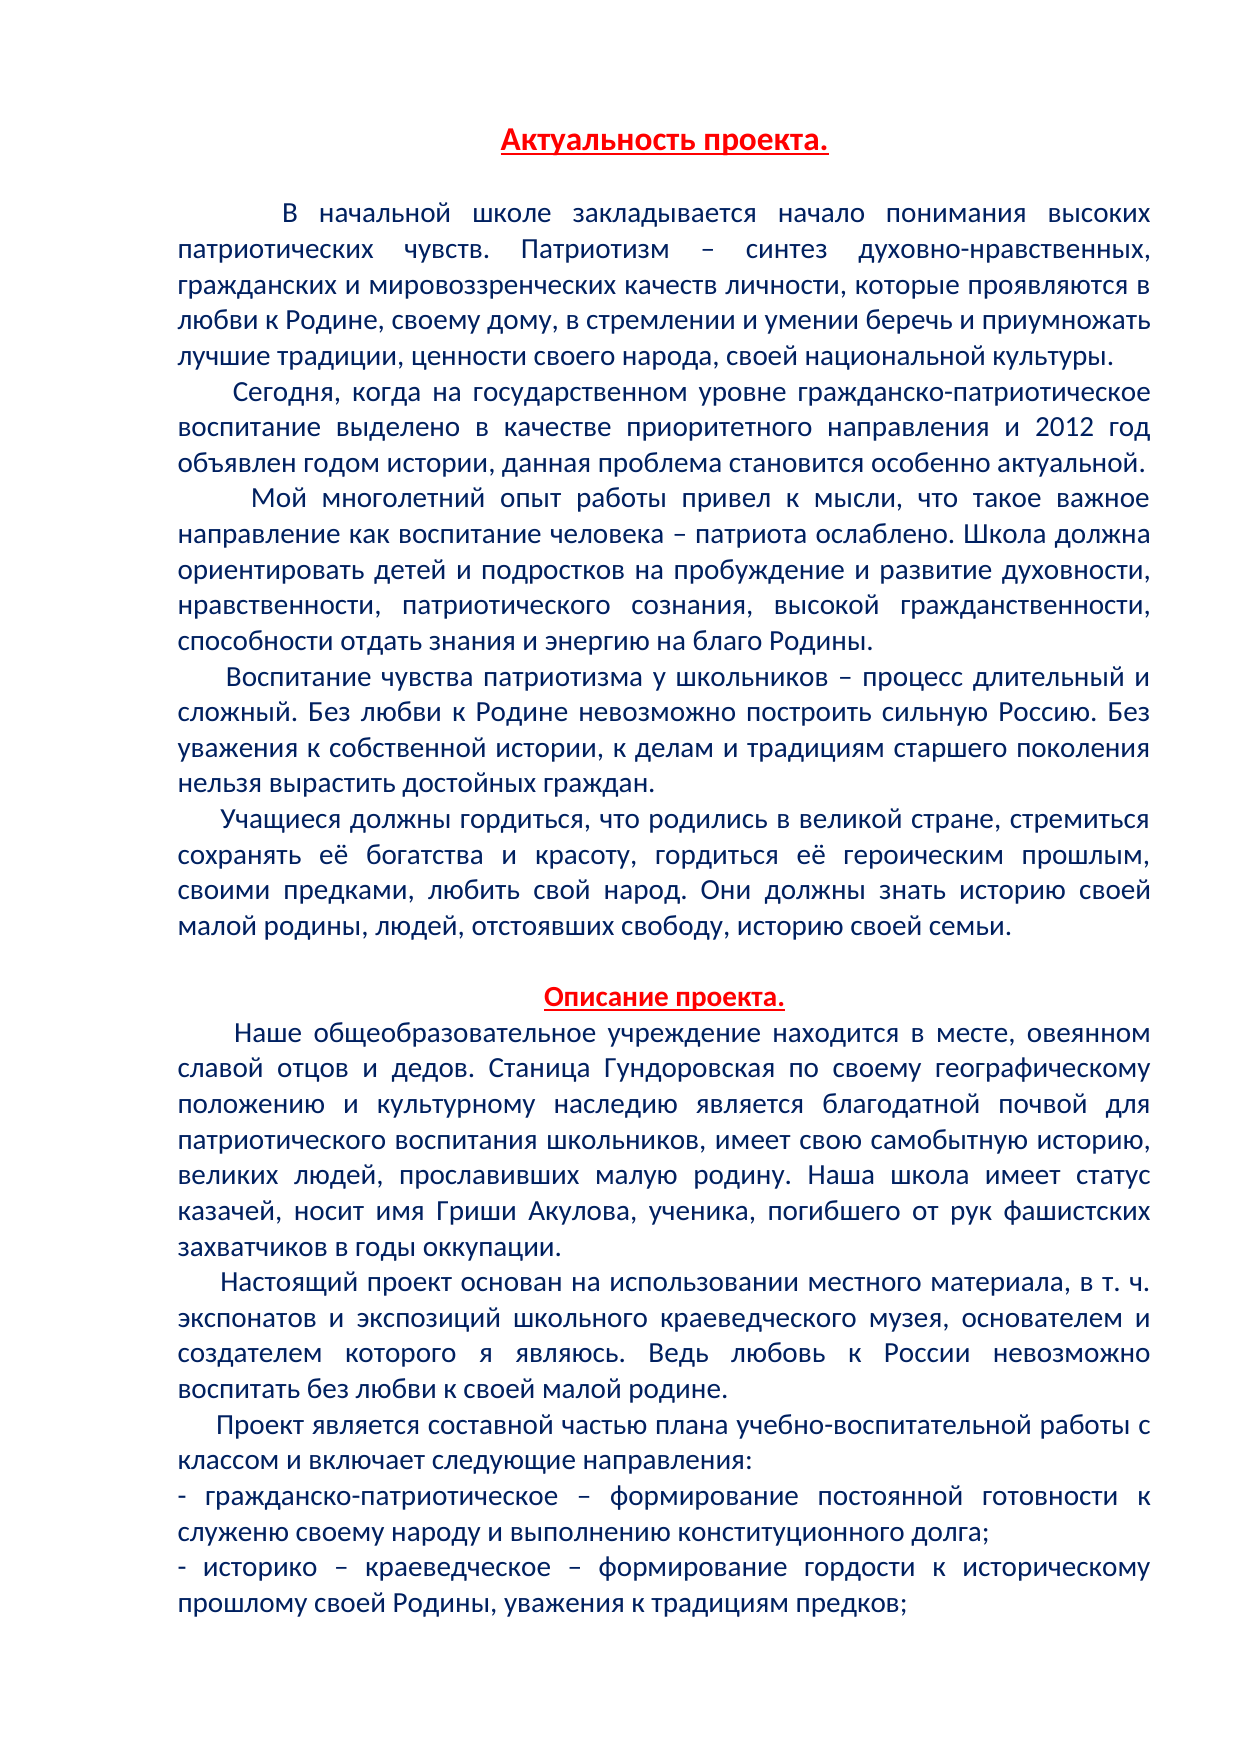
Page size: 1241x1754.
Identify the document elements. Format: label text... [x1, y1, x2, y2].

text Описание проекта. [177, 978, 1152, 1014]
text Учащиеся должны гордиться, что родились в великой стране, стремиться сохранять её богатства и красоту, гордиться её героическим прошлым, своими предками, любить свой народ. Они должны знать историю своей малой родины, людей, отстоявших свободу, историю своей семьи. [177, 800, 1152, 943]
text Мой многолетний опыт работы привел к мысли, что такое важное направление как воспитание человека – патриота ослаблено. Школа должна ориентировать детей и подростков на пробуждение и развитие духовности, нравственности, патриотического сознания, высокой гражданственности, способности отдать знания и энергию на благо Родины. [177, 479, 1152, 658]
text Сегодня, когда на государственном уровне гражданско-патриотическое воспитание выделено в качестве приоритетного направления и 2012 год объявлен годом истории, данная проблема становится особенно актуальной. [177, 373, 1152, 479]
text Наше общеобразовательное учреждение находится в месте, овеянном славой отцов и дедов. Станица Гундоровская по своему географическому положению и культурному наследию является благодатной почвой для патриотического воспитания школьников, имеет свою самобытную историю, великих людей, прославивших малую родину. Наша школа имеет статус казачей, носит имя Гриши Акулова, ученика, погибшего от рук фашистских захватчиков в годы оккупации. [177, 1014, 1152, 1263]
text Настоящий проект основан на использовании местного материала, в т. ч. экспонатов и экспозиций школьного краеведческого музея, основателем и создателем которого я являюсь. Ведь любовь к России невозможно воспитать без любви к своей малой родине. [177, 1263, 1152, 1406]
text В начальной школе закладывается начало понимания высоких патриотических чувств. Патриотизм – синтез духовно-нравственных, гражданских и мировоззренческих качеств личности, которые проявляются в любви к Родине, своему дому, в стремлении и умении беречь и приумножать лучшие традиции, ценности своего народа, своей национальной культуры. [177, 194, 1152, 373]
text Воспитание чувства патриотизма у школьников – процесс длительный и сложный. Без любви к Родине невозможно построить сильную Россию. Без уважения к собственной истории, к делам и традициям старшего поколения нельзя вырастить достойных граждан. [177, 658, 1152, 800]
text Актуальность проекта. [177, 118, 1152, 159]
text - гражданско-патриотическое – формирование постоянной готовности к служеню своему народу и выполнению конституционного долга; [177, 1477, 1152, 1548]
text - историко – краеведческое – формирование гордости к историческому прошлому своей Родины, уважения к традициям предков; [177, 1548, 1152, 1619]
text Проект является составной частью плана учебно-воспитательной работы с классом и включает следующие направления: [177, 1406, 1152, 1477]
